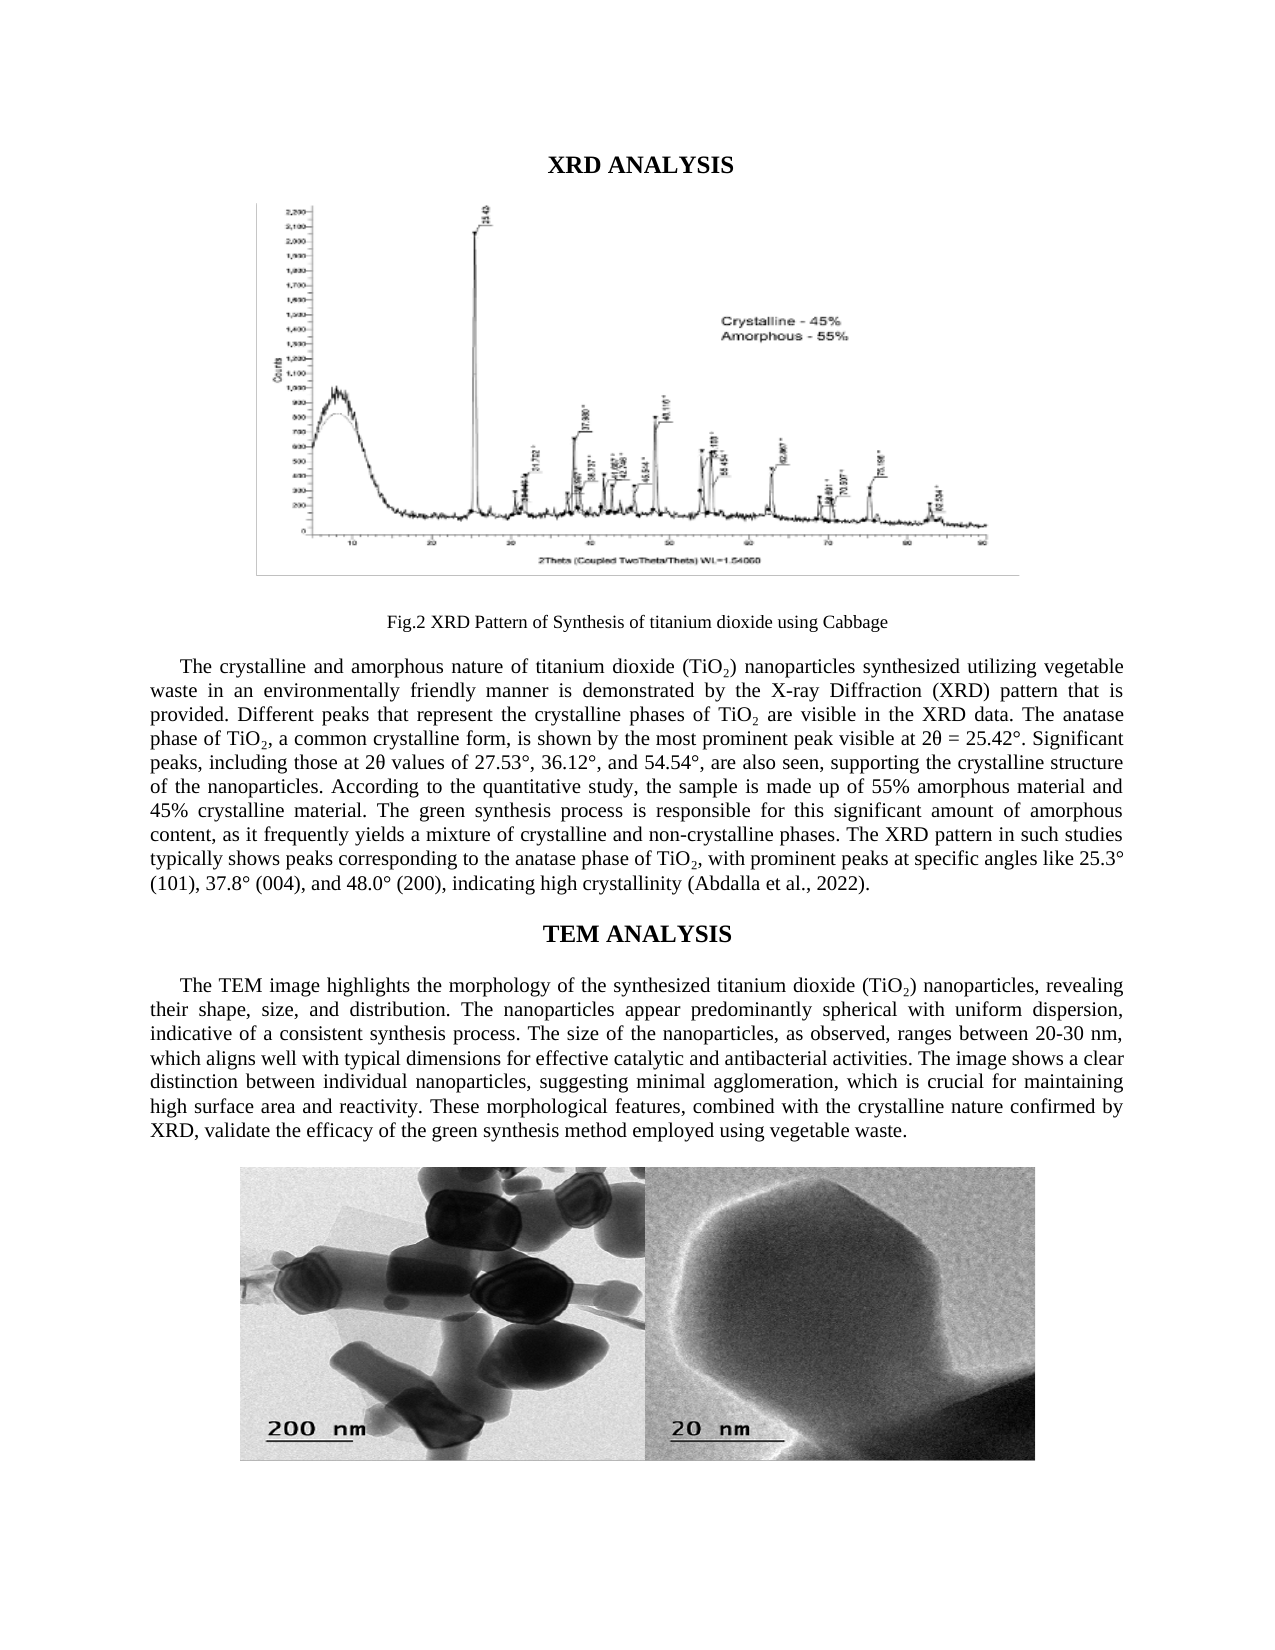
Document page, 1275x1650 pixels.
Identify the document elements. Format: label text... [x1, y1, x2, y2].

text Fig.2 XRD Pattern of Synthesis of titanium dioxide using Cabbage [150, 611, 1125, 633]
text The crystalline and amorphous nature of titanium dioxide (TiO₂) nanoparticles synthesized utilizing vegetable waste in an environmentally friendly manner is demonstrated by the X-ray Diffraction (XRD) pattern that is provided. Different peaks that represent the crystalline phases of TiO₂ are visible in the XRD data. The anatase phase of TiO₂, a common crystalline form, is shown by the most prominent peak visible at 2θ = 25.42°. Significant peaks, including those at 2θ values of 27.53°, 36.12°, and 54.54°, are also seen, supporting the crystalline structure of the nanoparticles. According to the quantitative study, the sample is made up of 55% amorphous material and 45% crystalline material. The green synthesis process is responsible for this significant amount of amorphous content, as it frequently yields a mixture of crystalline and non-crystalline phases. The XRD pattern in such studies typically shows peaks corresponding to the anatase phase of TiO₂, with prominent peaks at specific angles like 25.3° (101), 37.8° (004), and 48.0° (200), indicating high crystallinity (Abdalla et al., 2022). [150, 654, 1125, 894]
subtitle TEM ANALYSIS [150, 919, 1125, 948]
picture [240, 1166, 1035, 1461]
subtitle XRD ANALYSIS [150, 150, 1125, 179]
text The TEM image highlights the morphology of the synthesized titanium dioxide (TiO₂) nanoparticles, revealing their shape, size, and distribution. The nanoparticles appear predominantly spherical with uniform dispersion, indicative of a consistent synthesis process. The size of the nanoparticles, as observed, ranges between 20-30 nm, which aligns well with typical dimensions for effective catalytic and antibacterial activities. The image shows a clear distinction between individual nanoparticles, suggesting minimal agglomeration, which is crucial for maintaining high surface area and reactivity. These morphological features, combined with the crystalline nature confirmed by XRD, validate the efficacy of the green synthesis method employed using vegetable waste. [150, 973, 1125, 1142]
picture [255, 203, 1020, 577]
